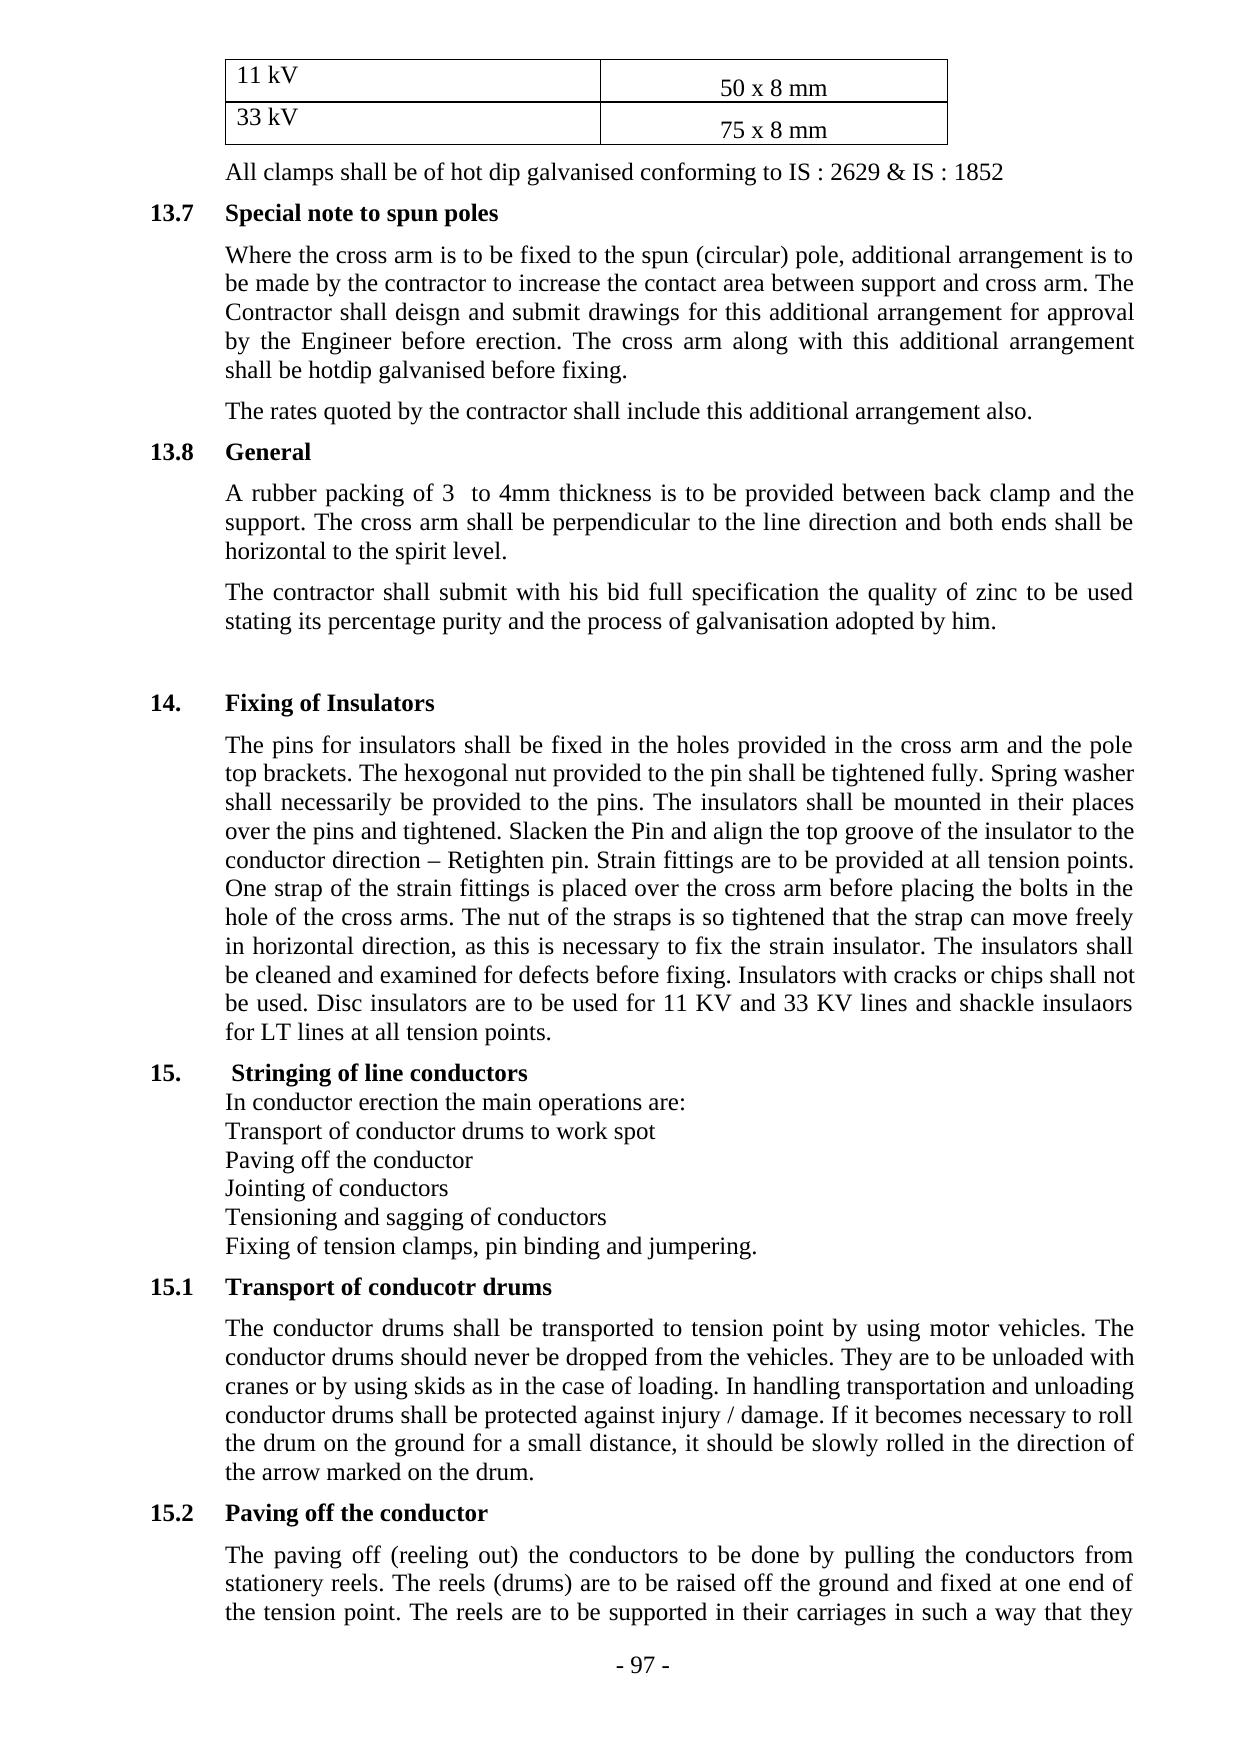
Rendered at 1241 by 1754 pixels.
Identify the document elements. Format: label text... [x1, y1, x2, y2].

text The pins for insulators shall be fixed in the holes provided in the cross arm and the pole top brackets. The hexogonal nut provided to the pin shall be tightened fully. Spring washer shall necessarily be provided to the pins. The insulators shall be mounted in their places over the pins and tightened. Slacken the Pin and align the top groove of the insulator to the conductor direction – Retighten pin. Strain fittings are to be provided at all tension points. One strap of the strain fittings is placed over the cross arm before placing the bolts in the hole of the cross arms. The nut of the straps is so tightened that the strap can move freely in horizontal direction, as this is necessary to fix the strain insulator. The insulators shall be cleaned and examined for defects before fixing. Insulators with cracks or chips shall not be used. Disc insulators are to be used for 11 KV and 33 KV lines and shackle insulaors for LT lines at all tension points. [225, 730, 1135, 1046]
text All clamps shall be of hot dip galvanised conforming to IS : 2629 & IS : 1852 [225, 157, 1135, 186]
text Fixing of tension clamps, pin binding and jumpering. [150, 1231, 1135, 1260]
text Tensioning and sagging of conductors [150, 1202, 1135, 1231]
text Where the cross arm is to be fixed to the spun (circular) pole, additional arrangement is to be made by the contractor to increase the contact area between support and cross arm. The Contractor shall deisgn and submit drawings for this additional arrangement for approval by the Engineer before erection. The cross arm along with this additional arrangement shall be hotdip galvanised before fixing. [225, 240, 1135, 383]
text 14. Fixing of Insulators [150, 688, 1135, 717]
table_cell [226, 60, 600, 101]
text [225, 1540, 1135, 1626]
text 15. Stringing of line conductors [150, 1058, 1135, 1087]
text Paving off the conductor [150, 1145, 1135, 1173]
text The conductor drums shall be transported to tension point by using motor vehicles. The conductor drums should never be dropped from the vehicles. They are to be unloaded with cranes or by using skids as in the case of loading. In handling transportation and unloading conductor drums shall be protected against injury / damage. If it becomes necessary to roll the drum on the ground for a small distance, it should be slowly rolled in the direction of the arrow marked on the drum. [225, 1313, 1135, 1486]
text 15.1 Transport of conducotr drums [150, 1272, 1135, 1301]
text In conductor erection the main operations are: [225, 1087, 1135, 1116]
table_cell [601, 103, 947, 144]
text 13.8 General [150, 437, 1135, 466]
text 13.7 Special note to spun poles [150, 198, 1135, 227]
text A rubber packing of 3 to 4mm thickness is to be provided between back clamp and the support. The cross arm shall be perpendicular to the line direction and both ends shall be horizontal to the spirit level. [225, 478, 1135, 565]
text Transport of conductor drums to work spot [150, 1116, 1135, 1145]
text The rates quoted by the contractor shall include this additional arrangement also. [225, 396, 1135, 425]
text The contractor shall submit with his bid full specification the quality of zinc to be used stating its percentage purity and the process of galvanisation adopted by him. [225, 577, 1135, 635]
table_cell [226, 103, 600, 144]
list 15.2 Paving off the conductor [150, 1498, 1135, 1527]
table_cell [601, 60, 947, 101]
text Jointing of conductors [150, 1173, 1135, 1202]
